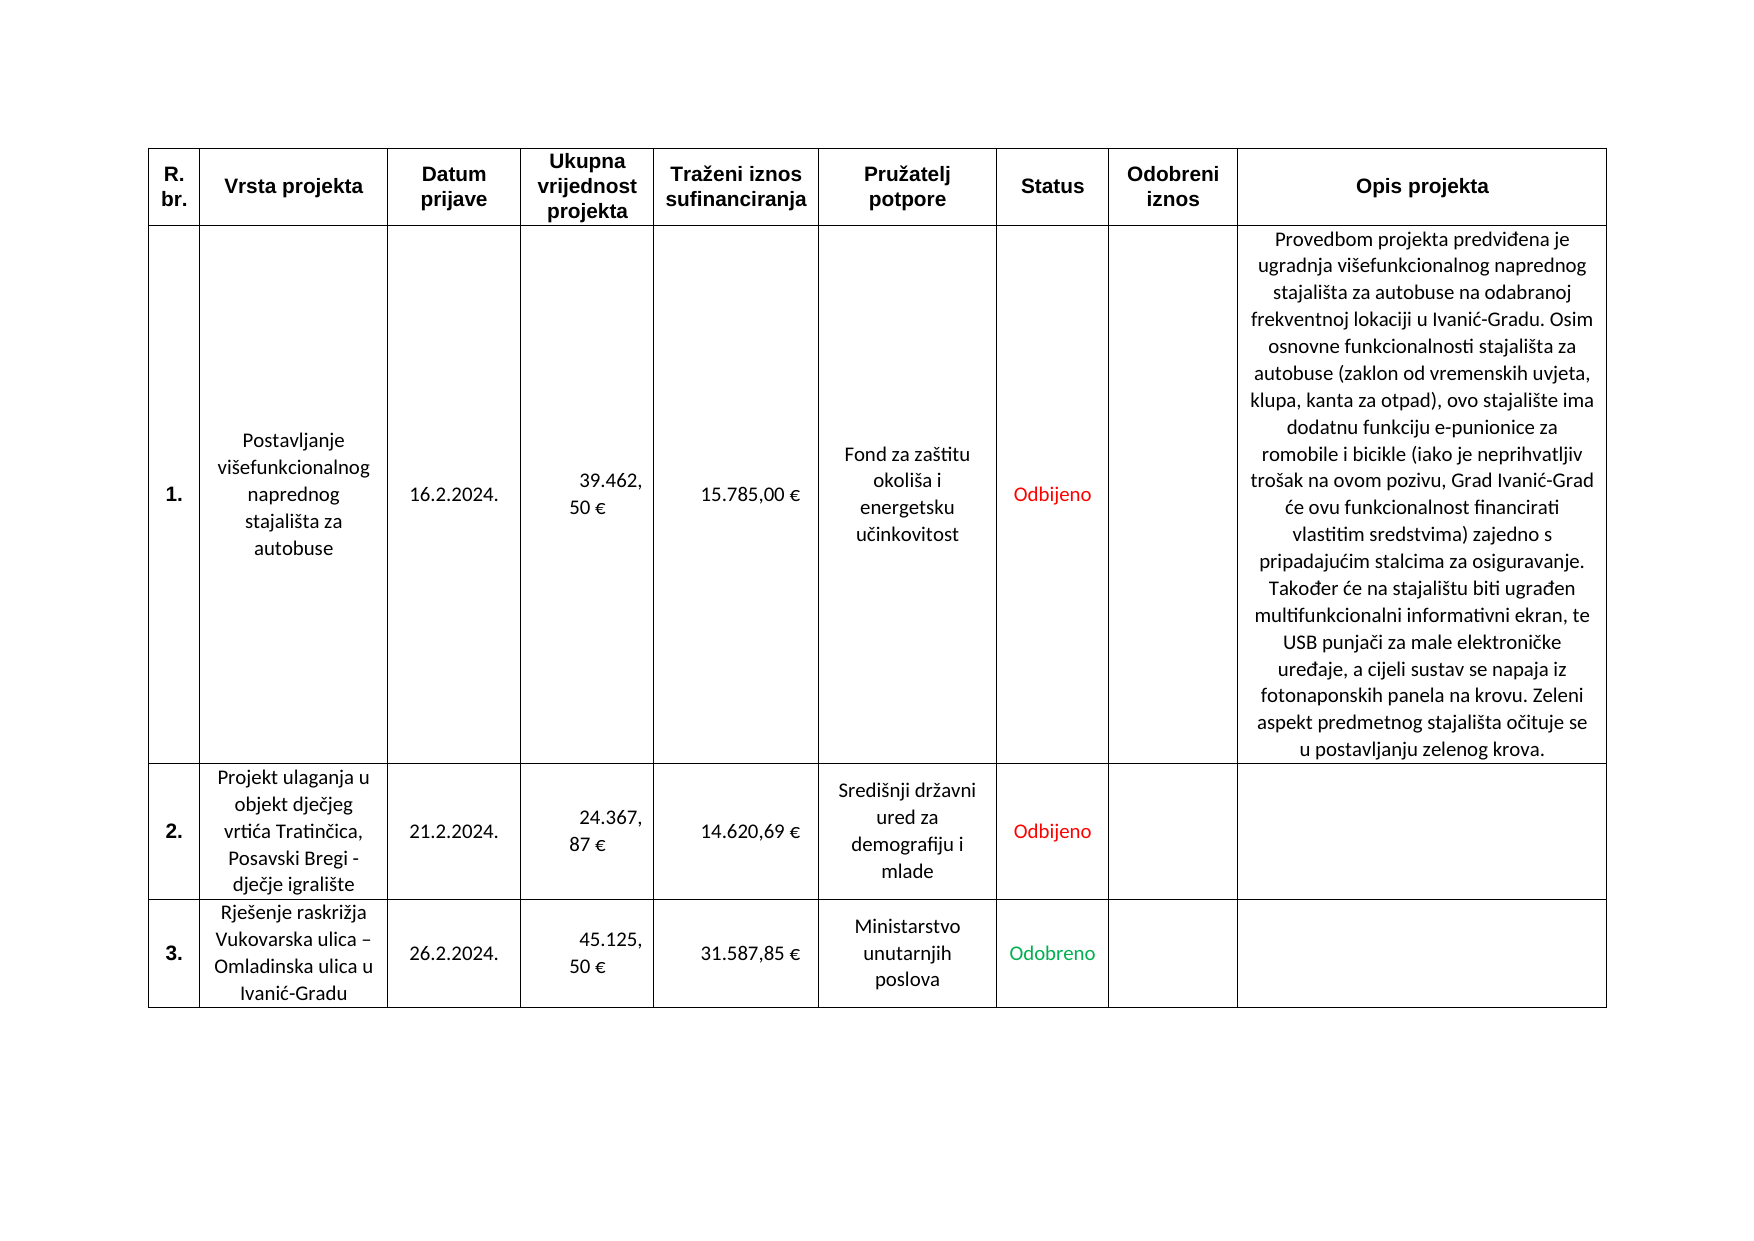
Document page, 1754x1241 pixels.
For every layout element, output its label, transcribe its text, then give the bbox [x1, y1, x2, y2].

table_cell 21.2.2024. [388, 764, 520, 898]
table_cell 15.785,00 € [654, 226, 818, 763]
table_cell 45.125,50 € [521, 900, 653, 1007]
table_cell Središnji državni ured za demografiju i mlade [819, 764, 996, 898]
table_cell [1109, 764, 1237, 898]
table_header Datum prijave [388, 149, 520, 225]
table_cell 1. [149, 226, 199, 763]
table_cell [1109, 226, 1237, 763]
table_header Ukupna vrijednost projekta [521, 149, 653, 225]
table_cell Provedbom projekta predviđena je ugradnja višefunkcionalnog naprednog stajališta za autobuse na odabranoj frekventnoj lokaciji u Ivanić-Gradu. Osim osnovne funkcionalnosti stajališta za autobuse (zaklon od vremenskih uvjeta, klupa, kanta za otpad), ovo stajalište ima dodatnu funkciju e-punionice za romobile i bicikle (iako je neprihvatljiv trošak na ovom pozivu, Grad Ivanić-Grad će ovu funkcionalnost financirati vlastitim sredstvima) zajedno s pripadajućim stalcima za osiguravanje. Također će na stajalištu biti ugrađen multifunkcionalni informativni ekran, te USB punjači za male elektroničke uređaje, a cijeli sustav se napaja iz fotonaponskih panela na krovu. Zeleni aspekt predmetnog stajališta očituje se u postavljanju zelenog krova. [1238, 226, 1606, 763]
table_cell Postavljanje višefunkcionalnog naprednog stajališta za autobuse [200, 226, 387, 763]
table_cell 14.620,69 € [654, 764, 818, 898]
table_cell 31.587,85 € [654, 900, 818, 1007]
table_cell 3. [149, 900, 199, 1007]
table_header Vrsta projekta [200, 149, 387, 225]
table_cell 24.367,87 € [521, 764, 653, 898]
table_cell Odobreno [997, 900, 1108, 1007]
table_cell Odbijeno [997, 226, 1108, 763]
table_cell Ministarstvo unutarnjih poslova [819, 900, 996, 1007]
table_cell [1109, 900, 1237, 1007]
table_header Pružatelj potpore [819, 149, 996, 225]
table_cell 2. [149, 764, 199, 898]
table_header Odobreni iznos [1109, 149, 1237, 225]
table_header Opis projekta [1238, 149, 1606, 225]
table_cell [1238, 900, 1606, 1007]
table_cell 16.2.2024. [388, 226, 520, 763]
table_cell 26.2.2024. [388, 900, 520, 1007]
table_cell [1238, 764, 1606, 898]
table_cell Rješenje raskrižja Vukovarska ulica – Omladinska ulica u Ivanić-Gradu [200, 900, 387, 1007]
table_header R. br. [149, 149, 199, 225]
table_header Status [997, 149, 1108, 225]
table_header Traženi iznos sufinanciranja [654, 149, 818, 225]
table_cell Projekt ulaganja u objekt dječjeg vrtića Tratinčica, Posavski Bregi - dječje igralište [200, 764, 387, 898]
table_cell Odbijeno [997, 764, 1108, 898]
table_cell 39.462,50 € [521, 226, 653, 763]
table_cell Fond za zaštitu okoliša i energetsku učinkovitost [819, 226, 996, 763]
